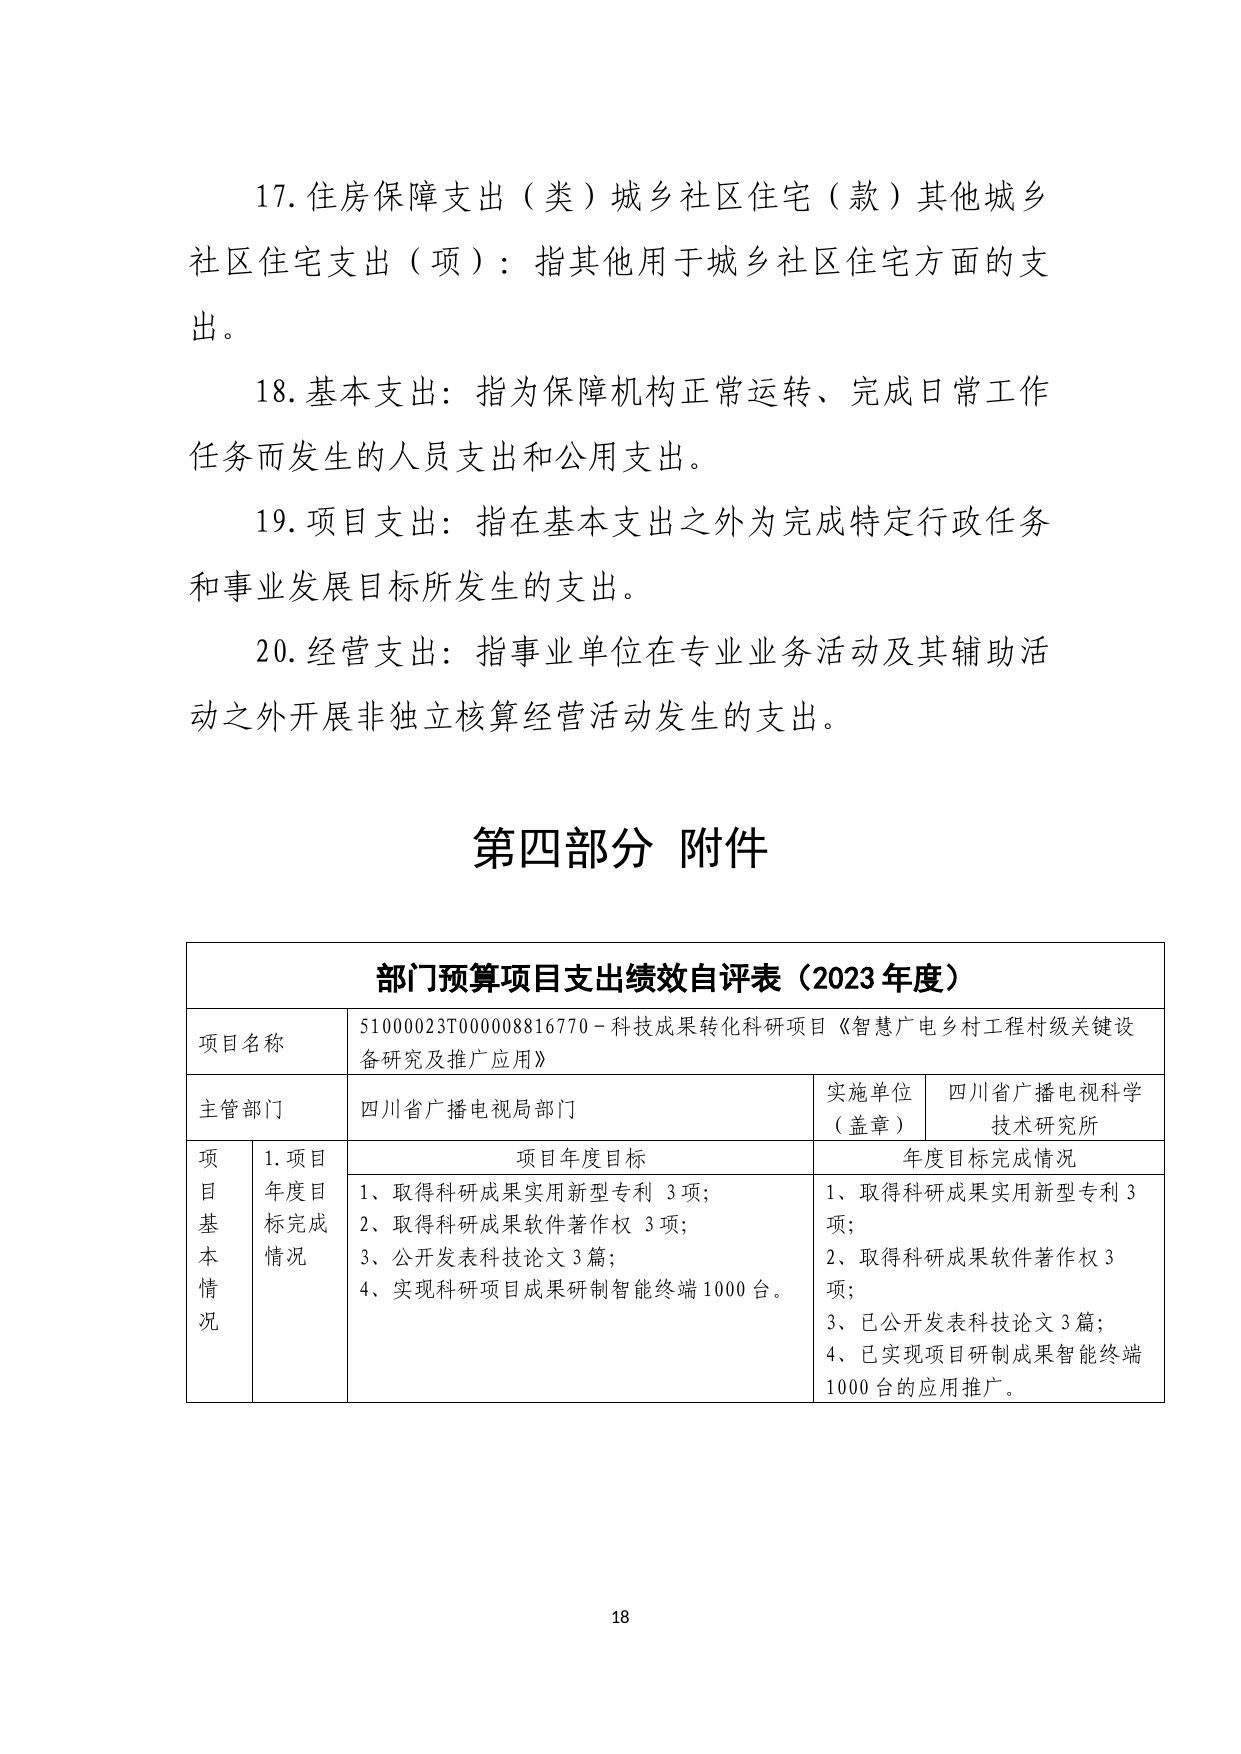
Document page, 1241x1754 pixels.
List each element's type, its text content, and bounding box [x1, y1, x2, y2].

table_cell 实施单位 （盖章） [814, 1075, 925, 1140]
table_cell 四川省广播电视局部门 [348, 1075, 813, 1140]
text 第四部分 附件 [187, 812, 1053, 877]
text 19.项目支出：指在基本支出之外为完成特定行政任务和事业发展目标所发生的支出。 [187, 487, 1053, 617]
table_cell 1.项目年度目标完成情况 [253, 1141, 347, 1402]
text 20.经营支出：指事业单位在专业业务活动及其辅助活动之外开展非独立核算经营活动发生的支出。 [187, 617, 1053, 747]
table_cell 51000023T000008816770－科技成果转化科研项目《智慧广电乡村工程村级关键设备研究及推广应用》 [348, 1009, 1164, 1074]
table_cell 四川省广播电视科学技术研究所 [926, 1075, 1164, 1140]
table_cell 项目名称 [187, 1009, 347, 1074]
table_cell 1、取得科研成果实用新型专利 3项； 2、取得科研成果软件著作权 3项； 3、公开发表科技论文3篇； 4、实现科研项目成果研制智能终端1000台。 [348, 1175, 813, 1402]
table_cell 项目基本情况 [187, 1141, 252, 1402]
text 18.基本支出：指为保障机构正常运转、完成日常工作任务而发生的人员支出和公用支出。 [187, 357, 1053, 487]
table_cell 年度目标完成情况 [814, 1141, 1164, 1174]
table_cell 主管部门 [187, 1075, 347, 1140]
table_cell 1、取得科研成果实用新型专利3项； 2、取得科研成果软件著作权3项； 3、已公开发表科技论文3篇； 4、已实现项目研制成果智能终端1000台的应用推广。 [814, 1175, 1164, 1402]
text 17.住房保障支出（类）城乡社区住宅（款）其他城乡社区住宅支出（项）：指其他用于城乡社区住宅方面的支出。 [187, 162, 1053, 357]
table_cell 项目年度目标 [348, 1141, 813, 1174]
table_header 部门预算项目支出绩效自评表（2023年度） [187, 943, 1164, 1008]
